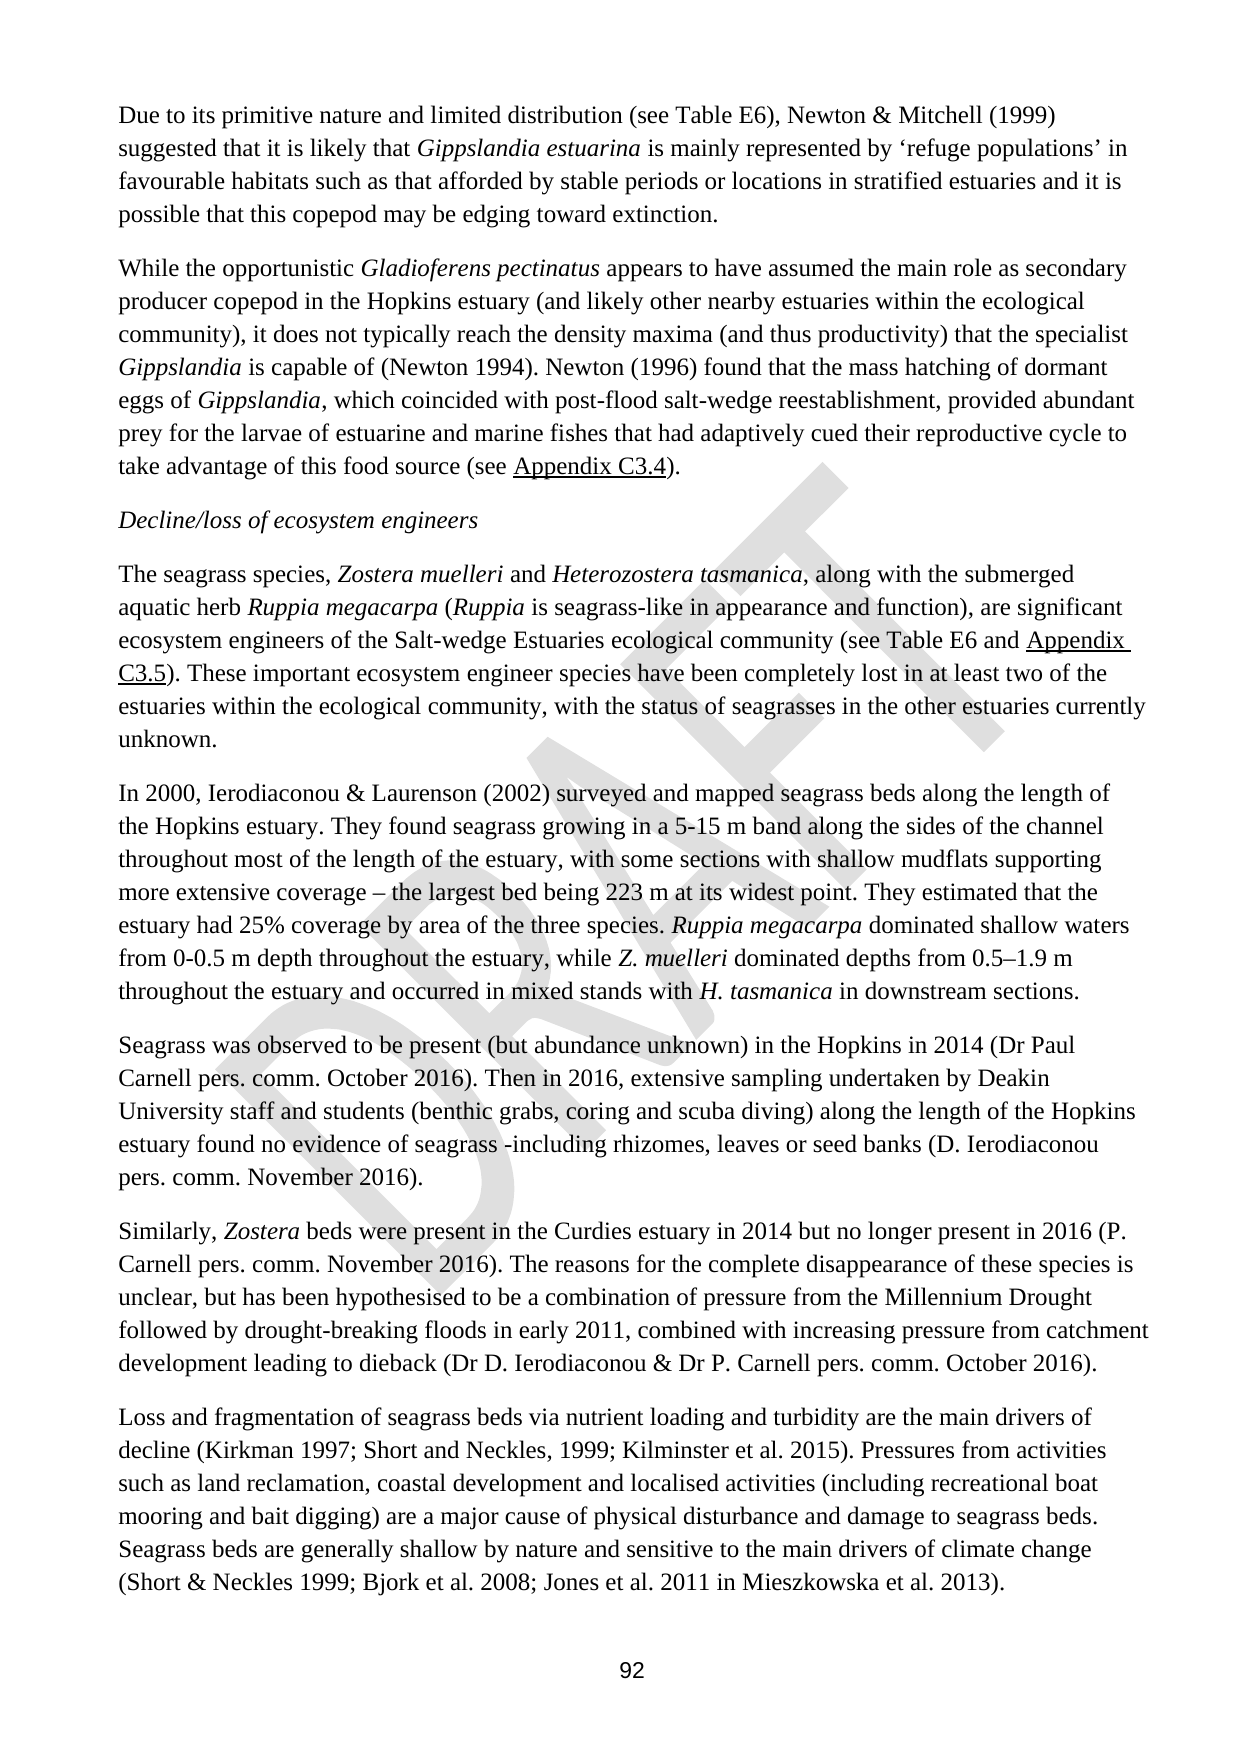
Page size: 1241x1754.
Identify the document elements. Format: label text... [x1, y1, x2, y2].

text Decline/loss of ecosystem engineers [118, 505, 1150, 534]
text Similarly, Zostera beds were present in the Curdies estuary in 2014 but no longer present in 2016 (P. Carnell pers. comm. November 2016). The reasons for the complete disappearance of these species is unclear, but has been hypothesised to be a combination of pressure from the Millennium Drought followed by drought-breaking floods in early 2011, combined with increasing pressure from catchment development leading to dieback (Dr D. Ierodiaconou & Dr P. Carnell pers. comm. October 2016). [118, 1216, 1150, 1377]
text In 2000, Ierodiaconou & Laurenson (2002) surveyed and mapped seagrass beds along the length of the Hopkins estuary. They found seagrass growing in a 5-15 m band along the sides of the channel throughout most of the length of the estuary, with some sections with shallow mudflats supporting more extensive coverage – the largest bed being 223 m at its widest point. They estimated that the estuary had 25% coverage by area of the three species. Ruppia megacarpa dominated shallow waters from 0-0.5 m depth throughout the estuary, while Z. muelleri dominated depths from 0.5–1.9 m throughout the estuary and occurred in mixed stands with H. tasmanica in downstream sections. [118, 778, 1146, 1005]
text The seagrass species, Zostera muelleri and Heterozostera tasmanica, along with the submerged aquatic herb Ruppia megacarpa (Ruppia is seagrass-like in appearance and function), are significant ecosystem engineers of the Salt-wedge Estuaries ecological community (see Table E6 and Appendix C3.5). These important ecosystem engineer species have been completely lost in at least two of the estuaries within the ecological community, with the status of seagrasses in the other estuaries currently unknown. [118, 559, 1150, 753]
text Seagrass was observed to be present (but abundance unknown) in the Hopkins in 2014 (Dr Paul Carnell pers. comm. October 2016). Then in 2016, extensive sampling undertaken by Deakin University staff and students (benthic grabs, coring and scuba diving) along the length of the Hopkins estuary found no evidence of seagrass -including rhizomes, leaves or seed banks (D. Ierodiaconou pers. comm. November 2016). [118, 1030, 1150, 1191]
text While the opportunistic Gladioferens pectinatus appears to have assumed the main role as secondary producer copepod in the Hopkins estuary (and likely other nearby estuaries within the ecological community), it does not typically reach the density maxima (and thus productivity) that the specialist Gippslandia is capable of (Newton 1994). Newton (1996) found that the mass hatching of dormant eggs of Gippslandia, which coincided with post-flood salt-wedge reestablishment, provided abundant prey for the larvae of estuarine and marine fishes that had adaptively cued their reproductive cycle to take advantage of this food source (see Appendix C3.4). [118, 253, 1150, 480]
text Loss and fragmentation of seagrass beds via nutrient loading and turbidity are the main drivers of decline (Kirkman 1997; Short and Neckles, 1999; Kilminster et al. 2015). Pressures from activities such as land reclamation, coastal development and localised activities (including recreational boat mooring and bait digging) are a major cause of physical disturbance and damage to seagrass beds. Seagrass beds are generally shallow by nature and sensitive to the main drivers of climate change (Short & Neckles 1999; Bjork et al. 2008; Jones et al. 2011 in Mieszkowska et al. 2013). [118, 1402, 1150, 1596]
text Due to its primitive nature and limited distribution (see Table E6), Newton & Mitchell (1999) suggested that it is likely that Gippslandia estuarina is mainly represented by ‘refuge populations’ in favourable habitats such as that afforded by stable periods or locations in stratified estuaries and it is possible that this copepod may be edging toward extinction. [118, 100, 1150, 228]
